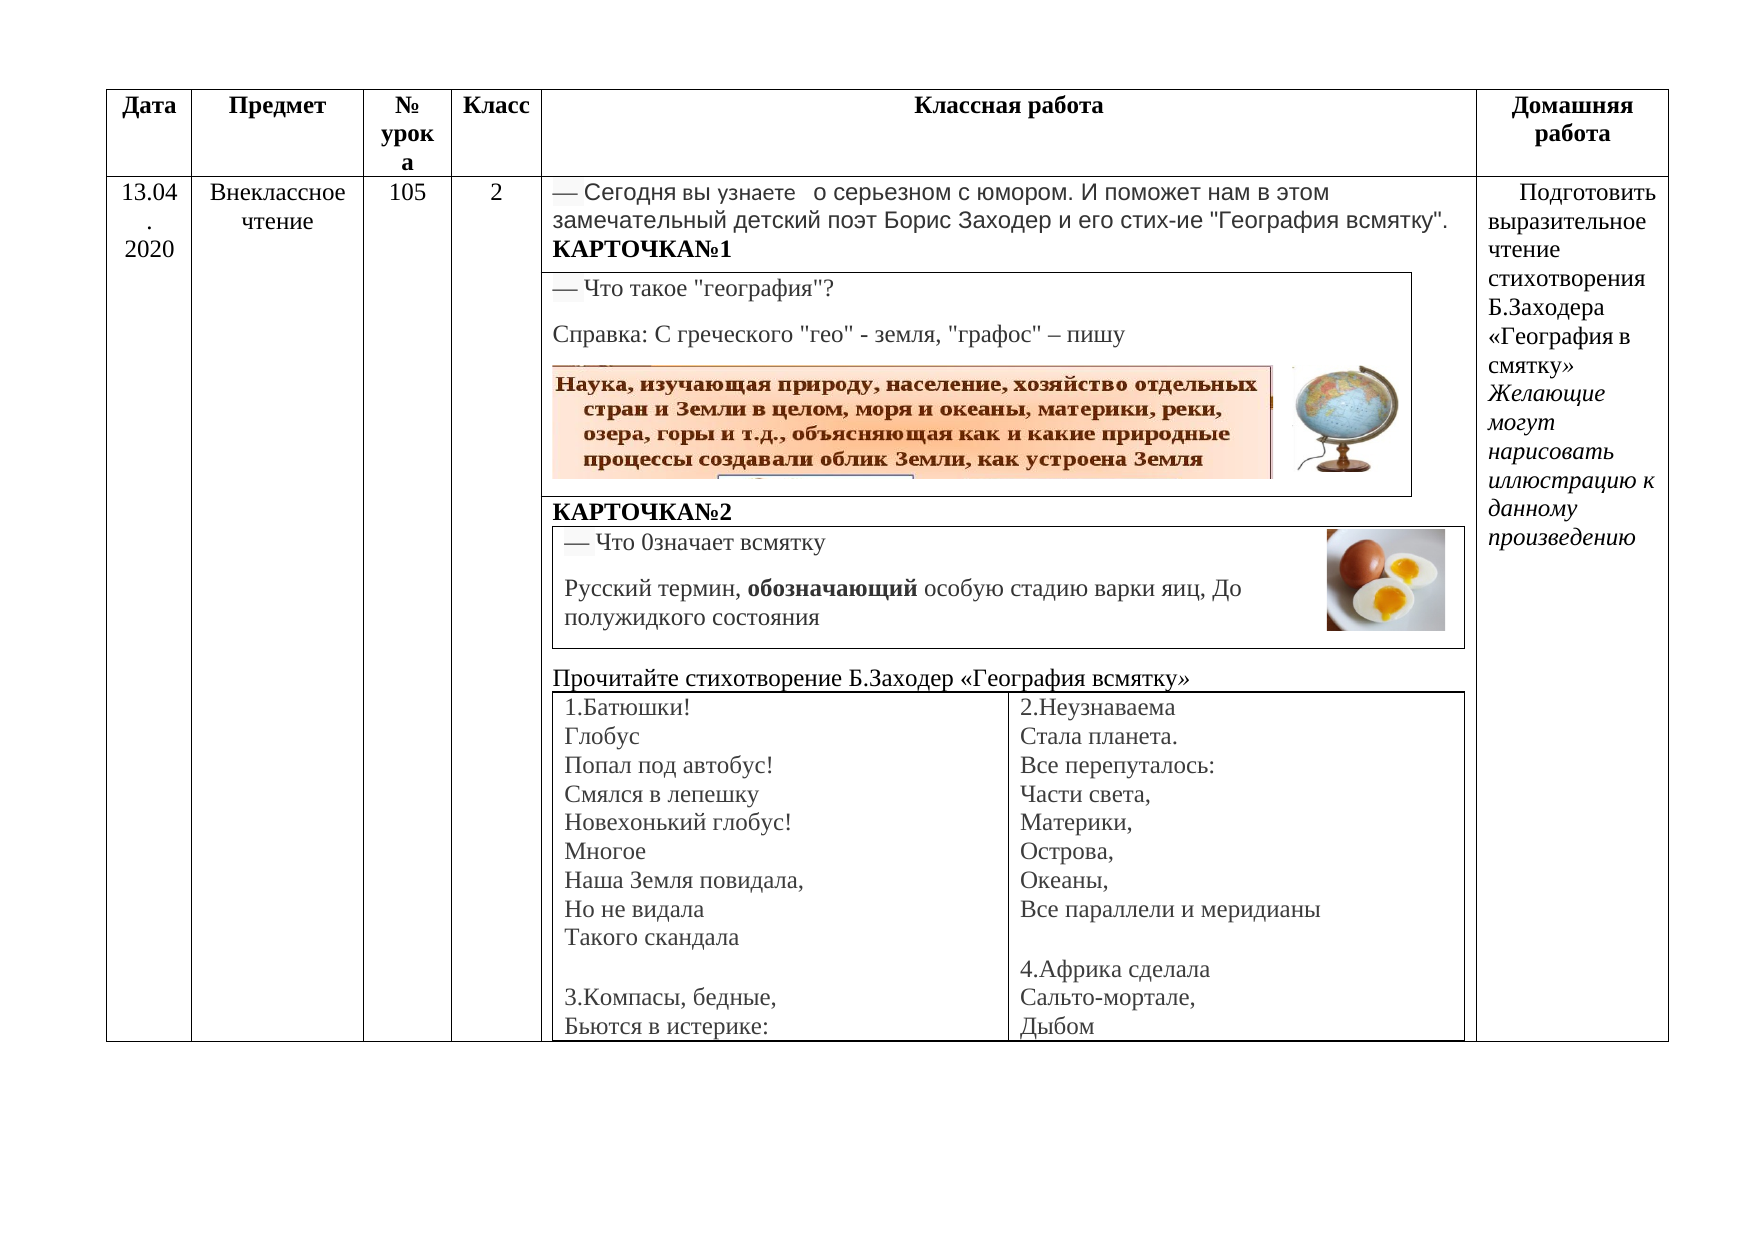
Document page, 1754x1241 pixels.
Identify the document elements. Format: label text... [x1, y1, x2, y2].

table_cell 13.04. 2020 [107, 177, 191, 1041]
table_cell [1465, 177, 1476, 1041]
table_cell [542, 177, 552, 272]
picture [1326, 529, 1446, 630]
table_header Предмет [192, 90, 363, 176]
table_header Классная работа [542, 90, 1476, 176]
table_cell Внеклассное чтение [192, 177, 363, 1041]
picture [1292, 365, 1399, 476]
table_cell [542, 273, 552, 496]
picture [552, 365, 1274, 479]
table_header Домашняя работа [1477, 90, 1668, 176]
table_header Класс [452, 90, 541, 176]
table_header № урока [364, 90, 451, 176]
table_cell 2 [452, 177, 541, 1041]
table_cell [553, 693, 1008, 1040]
table_header Дата [107, 90, 191, 176]
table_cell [542, 497, 552, 1041]
table_cell 105 [364, 177, 451, 1041]
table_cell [1477, 177, 1668, 1041]
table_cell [1009, 693, 1464, 1040]
